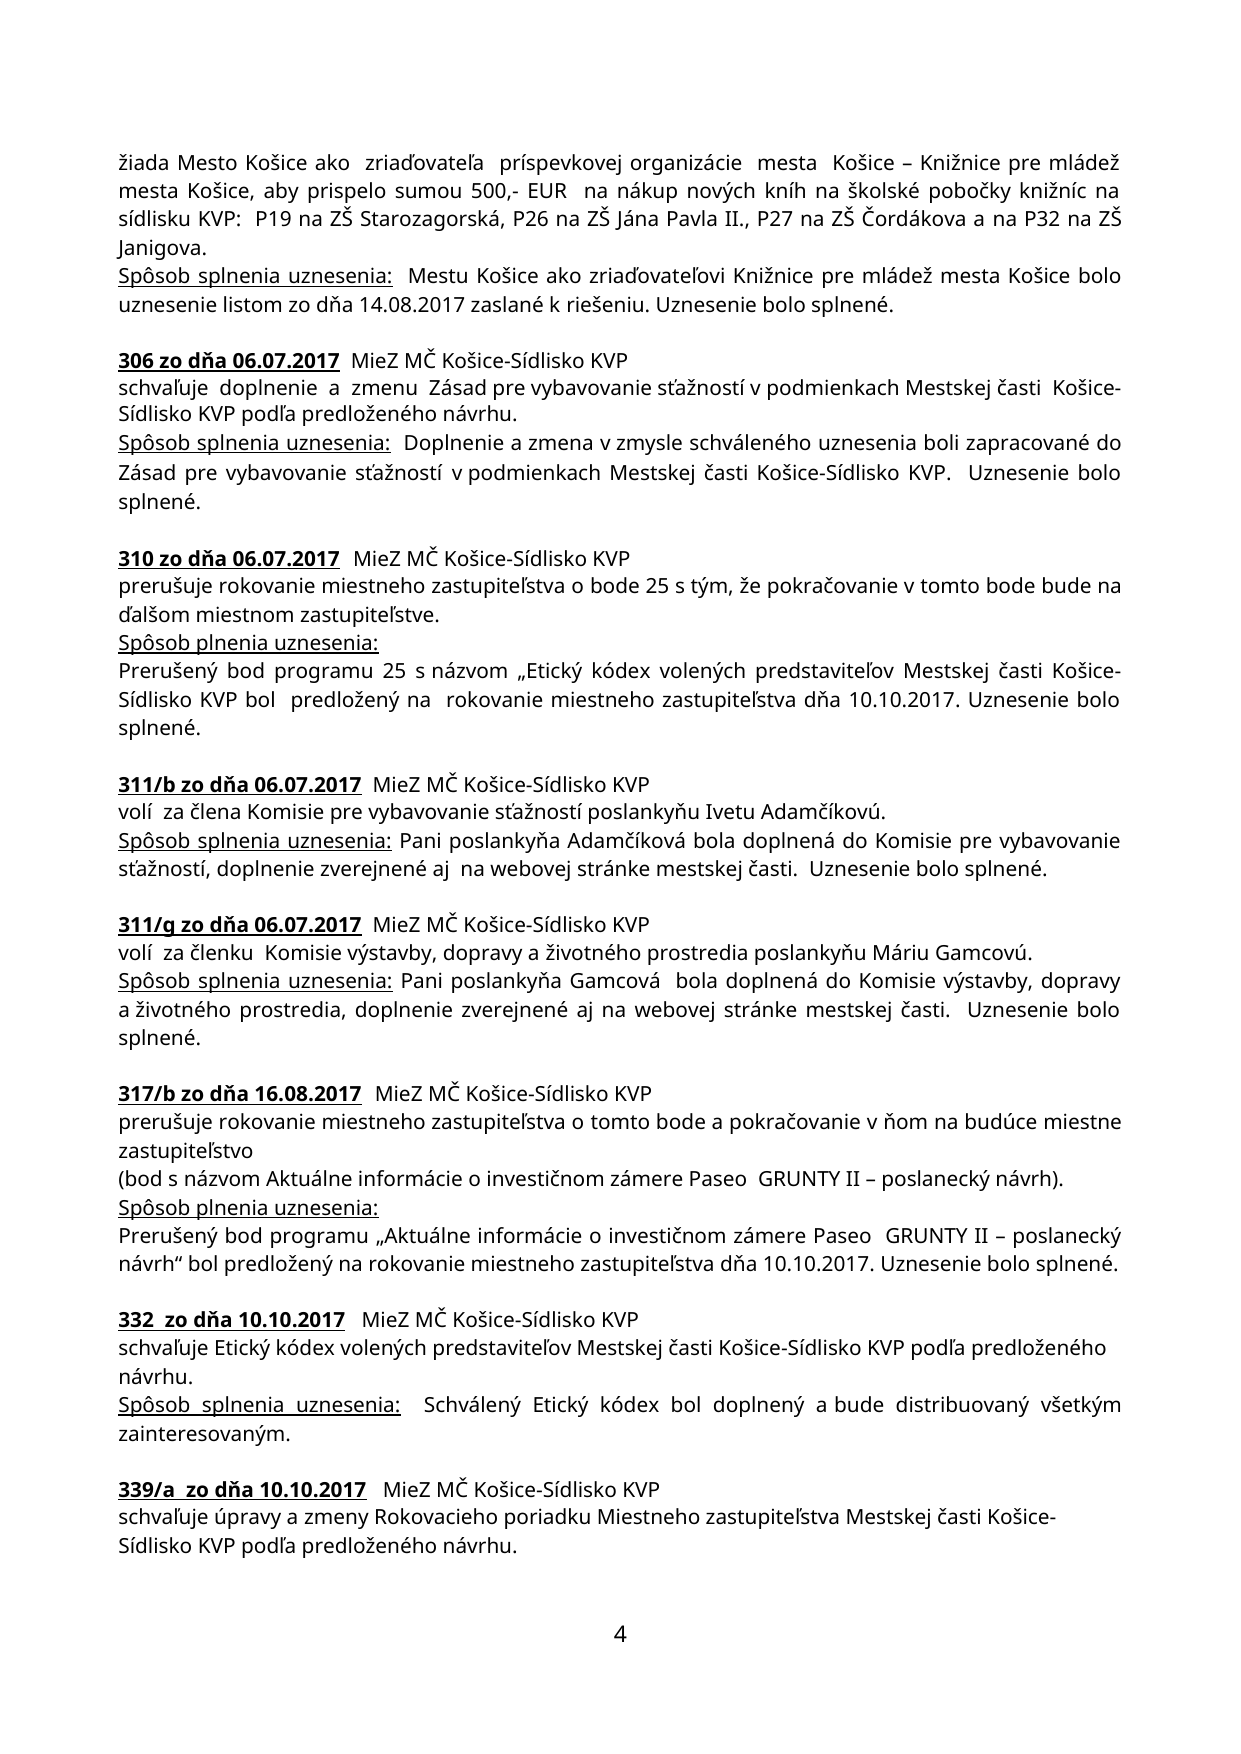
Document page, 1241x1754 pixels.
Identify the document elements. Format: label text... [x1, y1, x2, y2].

text 310 zo dňa 06.07.2017 MieZ MČ Košice-Sídlisko KVP [118, 544, 1122, 571]
text Spôsob splnenia uznesenia: Schválený Etický kódex bol doplnený a bude distribuovaný všetkým zainteresovaným. [118, 1390, 1122, 1447]
text prerušuje rokovanie miestneho zastupiteľstva o bode 25 s tým, že pokračovanie v tomto bode bude na ďalšom miestnom zastupiteľstve. [118, 571, 1122, 628]
text 332 zo dňa 10.10.2017 MieZ MČ Košice-Sídlisko KVP [118, 1306, 1122, 1333]
text Spôsob splnenia uznesenia: Pani poslankyňa Adamčíková bola doplnená do Komisie pre vybavovanie sťažností, doplnenie zverejnené aj na webovej stránke mestskej časti. Uznesenie bolo splnené. [118, 826, 1122, 883]
text 311/g zo dňa 06.07.2017 MieZ MČ Košice-Sídlisko KVP [118, 911, 1122, 938]
text Spôsob splnenia uznesenia: Doplnenie a zmena v zmysle schváleného uznesenia boli zapracované do Zásad pre vybavovanie sťažností v podmienkach Mestskej časti Košice-Sídlisko KVP. Uznesenie bolo splnené. [118, 428, 1122, 516]
text volí za člena Komisie pre vybavovanie sťažností poslankyňu Ivetu Adamčíkovú. [118, 797, 1122, 826]
text Spôsob splnenia uznesenia: Mestu Košice ako zriaďovateľovi Knižnice pre mládež mesta Košice bolo uznesenie listom zo dňa 14.08.2017 zaslané k riešeniu. Uznesenie bolo splnené. [118, 261, 1122, 318]
text Prerušený bod programu „Aktuálne informácie o investičnom zámere Paseo GRUNTY II – poslanecký návrh“ bol predložený na rokovanie miestneho zastupiteľstva dňa 10.10.2017. Uznesenie bolo splnené. [118, 1221, 1122, 1278]
text 311/b zo dňa 06.07.2017 MieZ MČ Košice-Sídlisko KVP [118, 770, 1122, 797]
text Prerušený bod programu 25 s názvom „Etický kódex volených predstaviteľov Mestskej časti Košice-Sídlisko KVP bol predložený na rokovanie miestneho zastupiteľstva dňa 10.10.2017. Uznesenie bolo splnené. [118, 657, 1122, 742]
text Spôsob splnenia uznesenia: Pani poslankyňa Gamcová bola doplnená do Komisie výstavby, dopravy a životného prostredia, doplnenie zverejnené aj na webovej stránke mestskej časti. Uznesenie bolo splnené. [118, 967, 1122, 1052]
text (bod s názvom Aktuálne informácie o investičnom zámere Paseo GRUNTY II – poslanecký návrh). [118, 1164, 1122, 1193]
text schvaľuje Etický kódex volených predstaviteľov Mestskej časti Košice-Sídlisko KVP podľa predloženého návrhu. [118, 1333, 1122, 1390]
text volí za členku Komisie výstavby, dopravy a životného prostredia poslankyňu Máriu Gamcovú. [118, 938, 1122, 967]
text Spôsob plnenia uznesenia: [118, 628, 1122, 657]
text 306 zo dňa 06.07.2017 MieZ MČ Košice-Sídlisko KVP [118, 347, 1122, 374]
text 317/b zo dňa 16.08.2017 MieZ MČ Košice-Sídlisko KVP [118, 1080, 1122, 1107]
text prerušuje rokovanie miestneho zastupiteľstva o tomto bode a pokračovanie v ňom na budúce miestne zastupiteľstvo [118, 1107, 1122, 1164]
text žiada Mesto Košice ako zriaďovateľa príspevkovej organizácie mesta Košice – Knižnice pre mládež mesta Košice, aby prispelo sumou 500,- EUR na nákup nových kníh na školské pobočky knižníc na sídlisku KVP: P19 na ZŠ Starozagorská, P26 na ZŠ Jána Pavla II., P27 na ZŠ Čordákova a na P32 na ZŠ Janigova. [118, 148, 1122, 261]
text 339/a zo dňa 10.10.2017 MieZ MČ Košice-Sídlisko KVP [118, 1476, 1122, 1502]
text schvaľuje úpravy a zmeny Rokovacieho poriadku Miestneho zastupiteľstva Mestskej časti Košice-Sídlisko KVP podľa predloženého návrhu. [118, 1502, 1122, 1559]
text schvaľuje doplnenie a zmenu Zásad pre vybavovanie sťažností v podmienkach Mestskej časti Košice-Sídlisko KVP podľa predloženého návrhu. [118, 374, 1122, 428]
text Spôsob plnenia uznesenia: [118, 1193, 1122, 1221]
